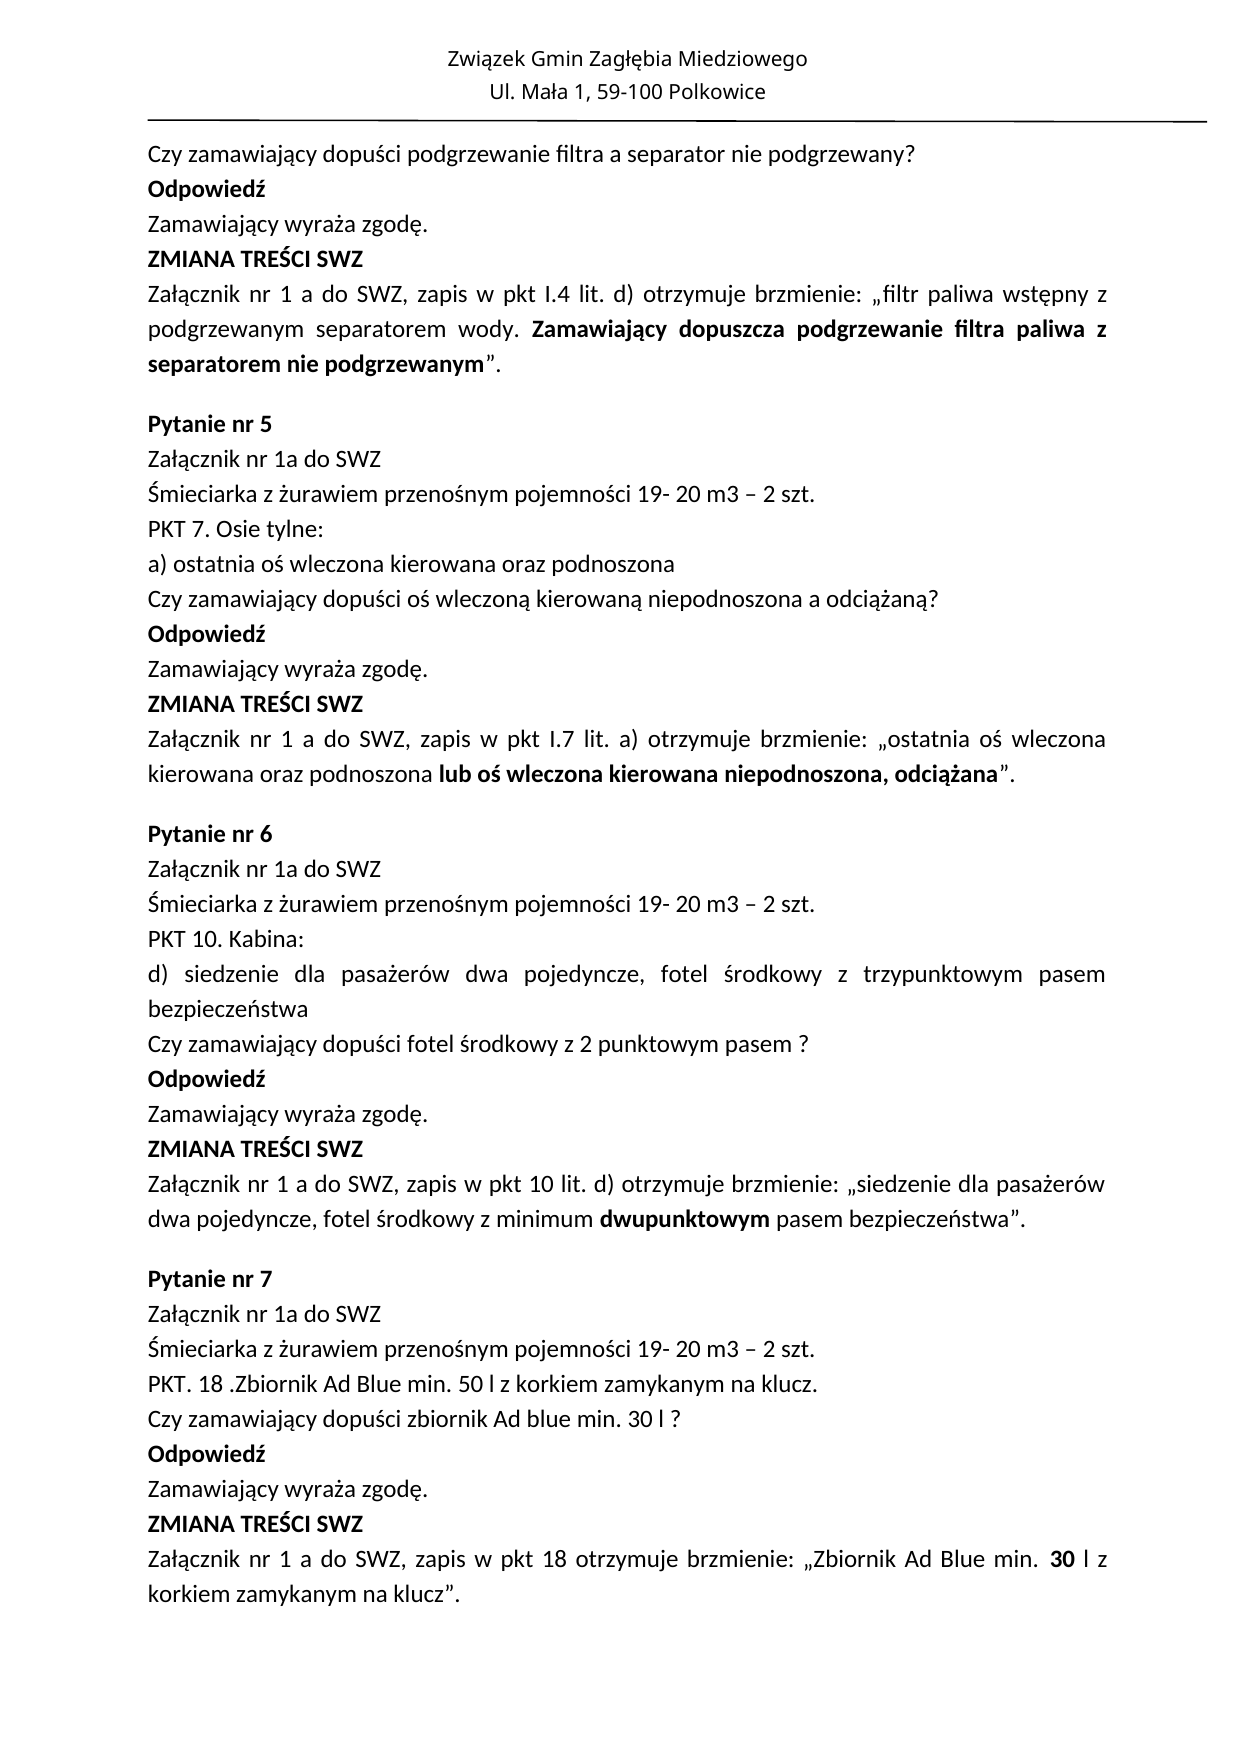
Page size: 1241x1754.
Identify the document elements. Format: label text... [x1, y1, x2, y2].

text Odpowiedź [148, 618, 1107, 649]
text Pytanie nr 6 [148, 818, 1107, 849]
text Czy zamawiający dopuści podgrzewanie filtra a separator nie podgrzewany? [148, 138, 1107, 169]
text Załącznik nr 1 a do SWZ, zapis w pkt 10 lit. d) otrzymuje brzmienie: „siedzenie dla pasażerów dwa pojedyncze, fotel środkowy z minimum dwupunktowym pasem bezpieczeństwa”. [148, 1168, 1107, 1234]
text a) ostatnia oś wleczona kierowana oraz podnoszona [148, 548, 1107, 579]
text Pytanie nr 7 [148, 1263, 1107, 1294]
text Śmieciarka z żurawiem przenośnym pojemności 19- 20 m3 – 2 szt. [148, 1333, 1107, 1364]
text Odpowiedź [148, 173, 1107, 204]
text Czy zamawiający dopuści oś wleczoną kierowaną niepodnoszona a odciążaną? [148, 583, 1107, 614]
text PKT 7. Osie tylne: [148, 513, 1107, 544]
text Czy zamawiający dopuści zbiornik Ad blue min. 30 l ? [148, 1403, 1107, 1434]
text ZMIANA TREŚCI SWZ [148, 688, 1107, 719]
text Zamawiający wyraża zgodę. [148, 1473, 1107, 1504]
text PKT. 18 .Zbiornik Ad Blue min. 50 l z korkiem zamykanym na klucz. [148, 1368, 1107, 1399]
text d) siedzenie dla pasażerów dwa pojedyncze, fotel środkowy z trzypunktowym pasem bezpieczeństwa [148, 958, 1107, 1024]
text ZMIANA TREŚCI SWZ [148, 243, 1107, 274]
text Załącznik nr 1a do SWZ [148, 853, 1107, 884]
text Czy zamawiający dopuści fotel środkowy z 2 punktowym pasem ? [148, 1028, 1107, 1059]
text Załącznik nr 1 a do SWZ, zapis w pkt 18 otrzymuje brzmienie: „Zbiornik Ad Blue min. 30 l z korkiem zamykanym na klucz”. [148, 1543, 1107, 1609]
text Pytanie nr 5 [148, 408, 1107, 439]
text Załącznik nr 1a do SWZ [148, 443, 1107, 474]
text Zamawiający wyraża zgodę. [148, 1098, 1107, 1129]
text Załącznik nr 1 a do SWZ, zapis w pkt I.7 lit. a) otrzymuje brzmienie: „ostatnia oś wleczona kierowana oraz podnoszona lub oś wleczona kierowana niepodnoszona, odciążana”. [148, 723, 1107, 789]
text Odpowiedź [148, 1438, 1107, 1469]
text Załącznik nr 1 a do SWZ, zapis w pkt I.4 lit. d) otrzymuje brzmienie: „filtr paliwa wstępny z podgrzewanym separatorem wody. Zamawiający dopuszcza podgrzewanie filtra paliwa z separatorem nie podgrzewanym”. [148, 278, 1107, 379]
text Śmieciarka z żurawiem przenośnym pojemności 19- 20 m3 – 2 szt. [148, 478, 1107, 509]
text ZMIANA TREŚCI SWZ [148, 1508, 1107, 1539]
text Załącznik nr 1a do SWZ [148, 1298, 1107, 1329]
text Odpowiedź [148, 1063, 1107, 1094]
text Zamawiający wyraża zgodę. [148, 208, 1107, 239]
text ZMIANA TREŚCI SWZ [148, 1133, 1107, 1164]
text Zamawiający wyraża zgodę. [148, 653, 1107, 684]
text PKT 10. Kabina: [148, 923, 1107, 954]
text Śmieciarka z żurawiem przenośnym pojemności 19- 20 m3 – 2 szt. [148, 888, 1107, 919]
